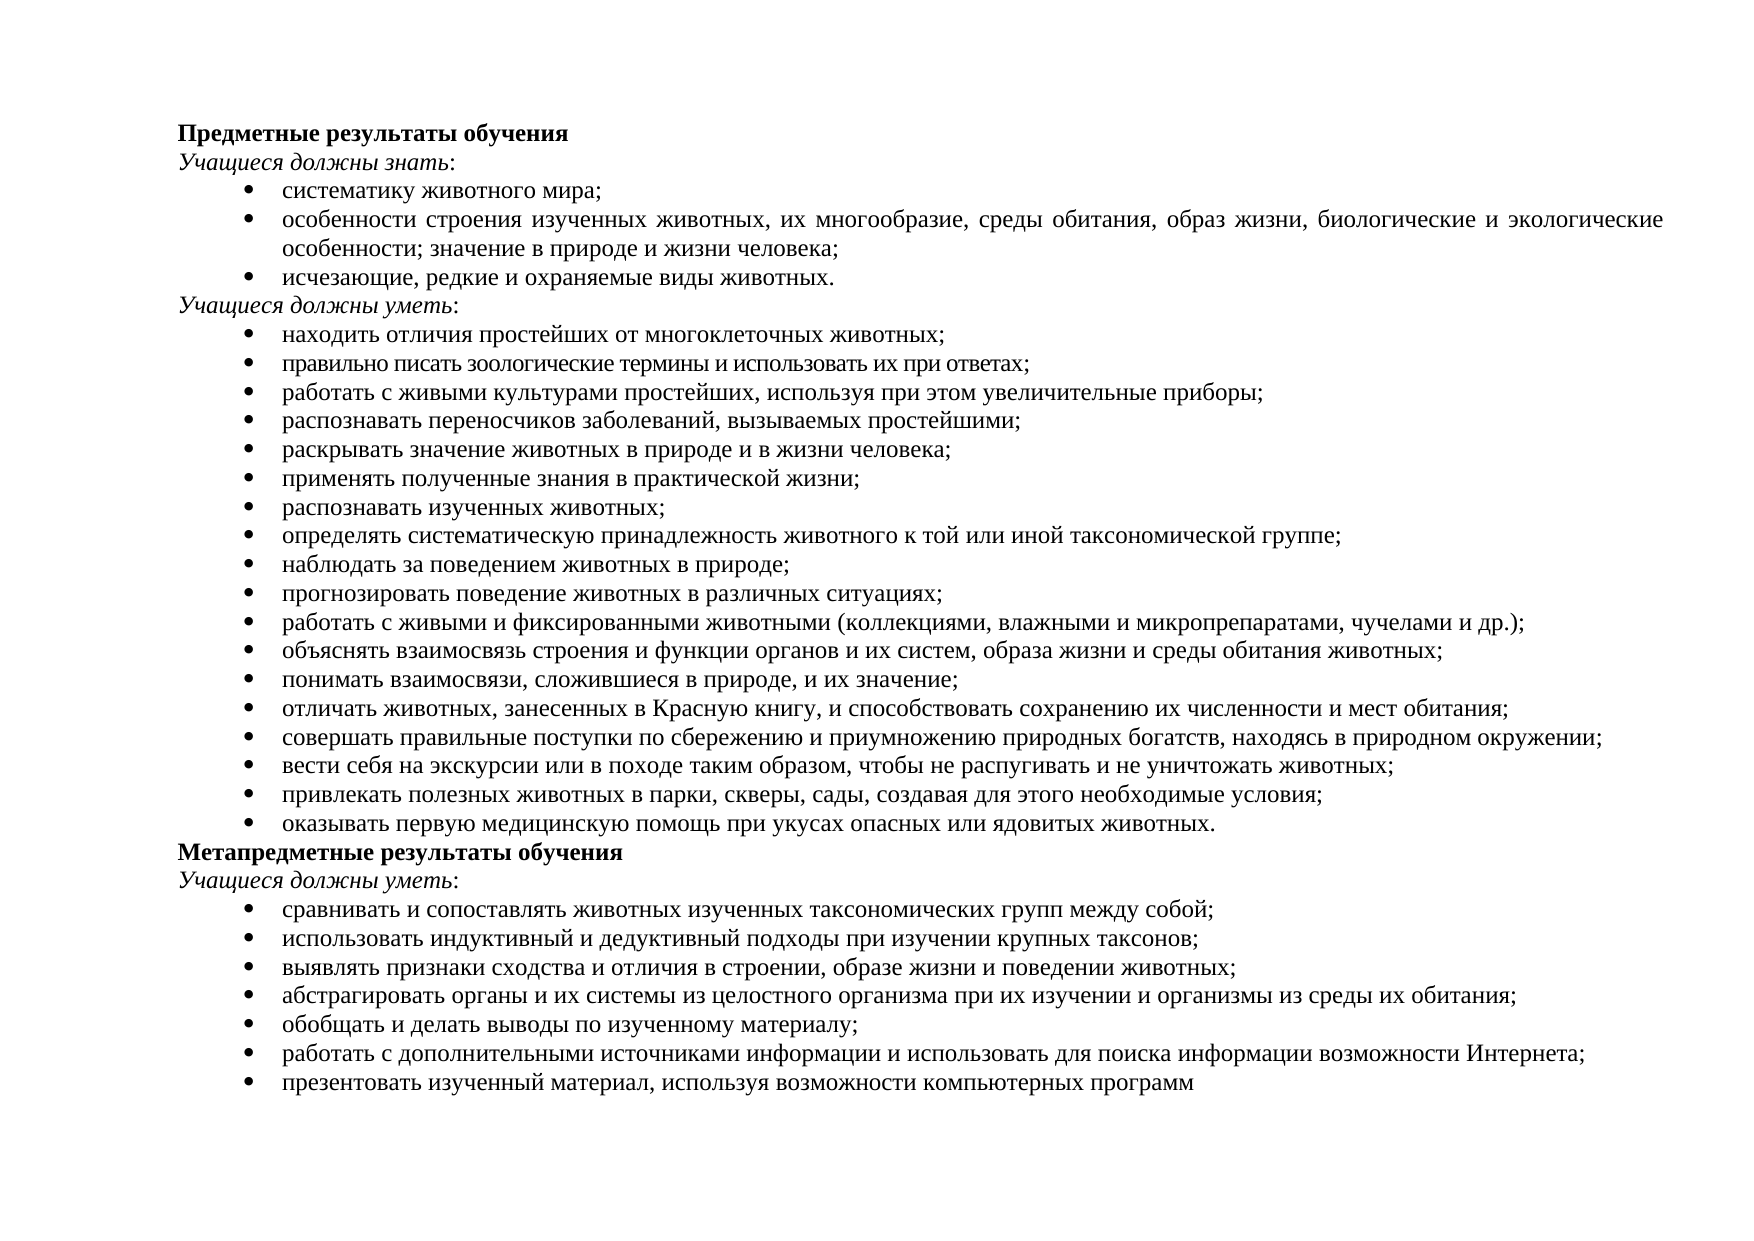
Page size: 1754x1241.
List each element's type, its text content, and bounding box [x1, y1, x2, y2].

list объяснять взаимосвязь строения и функции органов и их систем, образа жизни и среды обитания животных; [244, 636, 1665, 664]
list сравнивать и сопоставлять животных изученных таксономических групп между собой; [244, 894, 1665, 923]
list определять систематическую принадлежность животного к той или иной таксономической группе; [244, 521, 1665, 549]
text Предметные результаты обучения [177, 118, 1665, 147]
list работать с дополнительными источниками информации и использовать для поиска информации возможности Интернета; [244, 1038, 1665, 1067]
list распознавать изученных животных; [244, 492, 1665, 521]
list раскрывать значение животных в природе и в жизни человека; [244, 434, 1665, 463]
list использовать индуктивный и дедуктивный подходы при изучении крупных таксонов; [244, 923, 1665, 952]
list привлекать полезных животных в парки, скверы, сады, создавая для этого необходимые условия; [244, 779, 1665, 808]
list распознавать переносчиков заболеваний, вызываемых простейшими; [244, 406, 1665, 434]
list оказывать первую медицинскую помощь при укусах опасных или ядовитых животных. [244, 808, 1665, 837]
list прогнозировать поведение животных в различных ситуациях; [244, 578, 1665, 607]
list вести себя на экскурсии или в походе таким образом, чтобы не распугивать и не уничтожать животных; [244, 751, 1665, 779]
text Учащиеся должны знать: [177, 147, 1665, 176]
list находить отличия простейших от многоклеточных животных; [244, 319, 1665, 348]
list совершать правильные поступки по сбережению и приумножению природных богатств, находясь в природном окружении; [244, 722, 1665, 751]
list понимать взаимосвязи, сложившиеся в природе, и их значение; [244, 664, 1665, 693]
list обобщать и делать выводы по изученному материалу; [244, 1009, 1665, 1038]
list исчезающие, редкие и охраняемые виды животных. [244, 262, 1665, 291]
list работать с живыми культурами простейших, используя при этом увеличительные приборы; [244, 377, 1665, 406]
list систематику животного мира; [244, 176, 1665, 204]
list работать с живыми и фиксированными животными (коллекциями, влажными и микропрепаратами, чучелами и др.); [244, 607, 1665, 636]
text Учащиеся должны уметь: [177, 866, 1665, 894]
list выявлять признаки сходства и отличия в строении, образе жизни и поведении животных; [244, 952, 1665, 981]
list наблюдать за поведением животных в природе; [244, 549, 1665, 578]
list применять полученные знания в практической жизни; [244, 463, 1665, 492]
text Учащиеся должны уметь: [177, 291, 1665, 319]
list особенности строения изученных животных, их многообразие, среды обитания, образ жизни, биологические и экологические особенности; значение в природе и жизни человека; [244, 204, 1665, 262]
list правильно писать зоологические термины и использовать их при ответах; [244, 348, 1665, 377]
list абстрагировать органы и их системы из целостного организма при их изучении и организмы из среды их обитания; [244, 981, 1665, 1009]
list презентовать изученный материал, используя возможности компьютерных программ [244, 1067, 1665, 1096]
list отличать животных, занесенных в Красную книгу, и способствовать сохранению их численности и мест обитания; [244, 693, 1665, 722]
text Метапредметные результаты обучения [177, 837, 1665, 866]
